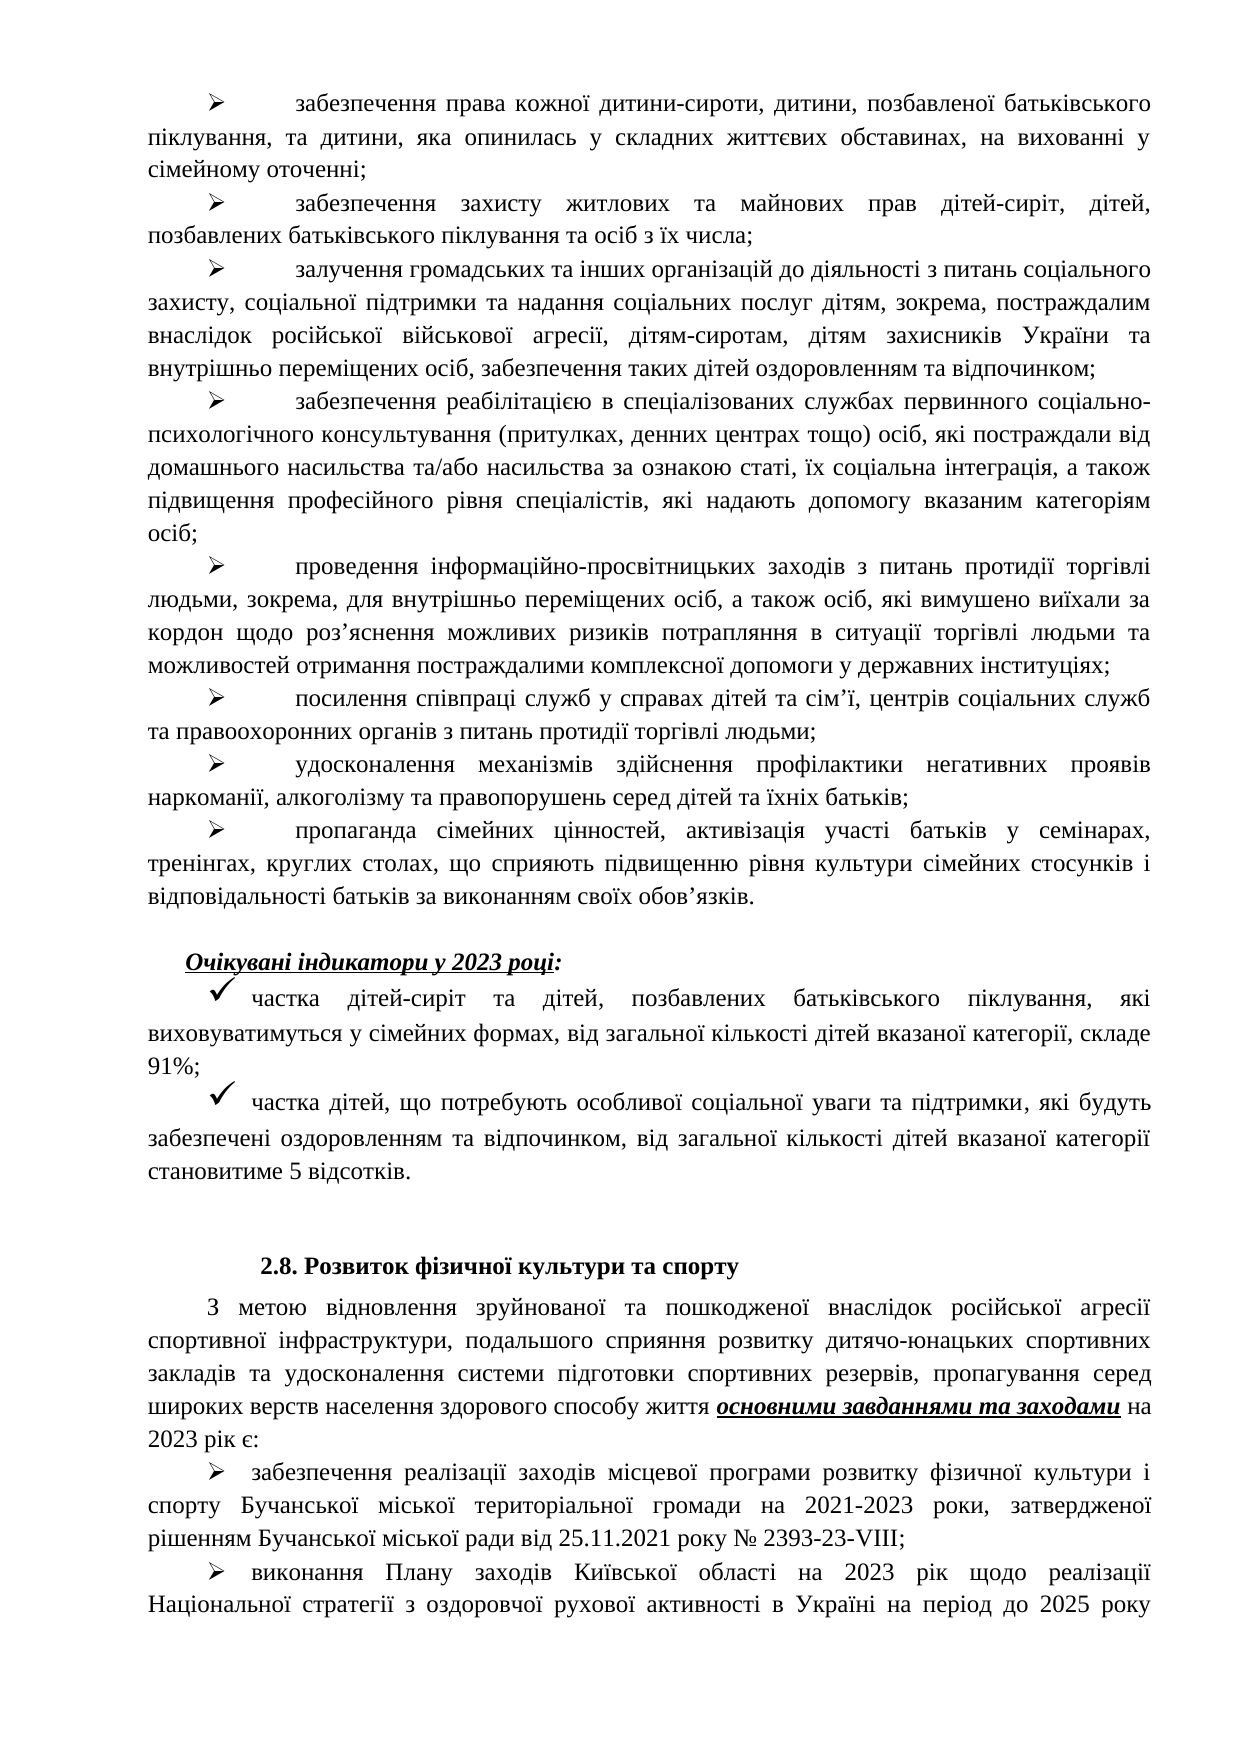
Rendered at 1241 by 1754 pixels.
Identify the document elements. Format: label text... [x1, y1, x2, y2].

list забезпечення реабілітацією в спеціалізованих службах первинного соціально-психологічного консультування (притулках, денних центрах тощо) осіб, які постраждали від домашнього насильства та/або насильства за ознакою статі, їх соціальна інтеграція, а також підвищення професійного рівня спеціалістів, які надають допомогу вказаним категоріям осіб; [148, 386, 1152, 547]
list проведення інформаційно-просвітницьких заходів з питань протидії торгівлі людьми, зокрема, для внутрішньо переміщених осіб, а також осіб, які вимушено виїхали за кордон щодо роз’яснення можливих ризиків потрапляння в ситуації торгівлі людьми та можливостей отримання постраждалими комплексної допомоги у державних інституціях; [148, 551, 1152, 679]
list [148, 1557, 1152, 1618]
list частка дітей, що потребують особливої соціальної уваги та підтримки, які будуть забезпечені оздоровленням та відпочинком, від загальної кількості дітей вказаної категорії становитиме 5 відсотків. [148, 1084, 1152, 1184]
list забезпечення реалізації заходів місцевої програми розвитку фізичної культури і спорту Бучанської міської територіальної громади на 2021-2023 роки, затвердженої рішенням Бучанської міської ради від 25.11.2021 року № 2393-23-VIII; [148, 1457, 1152, 1552]
text Очікувані індикатори у 2023 році: [185, 947, 1152, 976]
list удосконалення механізмів здійснення профілактики негативних проявів наркоманії, алкоголізму та правопорушень серед дітей та їхніх батьків; [148, 749, 1152, 811]
subtitle 2.8. Розвиток фізичної культури та спорту [260, 1251, 1152, 1280]
list посилення співпраці служб у справах дітей та сім’ї, центрів соціальних служб та правоохоронних органів з питань протидії торгівлі людьми; [148, 683, 1152, 745]
list забезпечення права кожної дитини-сироти, дитини, позбавленої батьківського піклування, та дитини, яка опинилась у складних життєвих обставинах, на вихованні у сімейному оточенні; [148, 88, 1152, 183]
list залучення громадських та інших організацій до діяльності з питань соціального захисту, соціальної підтримки та надання соціальних послуг дітям, зокрема, постраждалим внаслідок російської військової агресії, дітям-сиротам, дітям захисників України та внутрішньо переміщених осіб, забезпечення таких дітей оздоровленням та відпочинком; [148, 254, 1152, 381]
list частка дітей-сиріт та дітей, позбавлених батьківського піклування, які виховуватимуться у сімейних формах, від загальної кількості дітей вказаної категорії, складе 91%; [148, 980, 1152, 1080]
text З метою відновлення зруйнованої та пошкодженої внаслідок російської агресії спортивної інфраструктури, подальшого сприяння розвитку дитячо-юнацьких спортивних закладів та удосконалення системи підготовки спортивних резервів, пропагування серед широких верств населення здорового способу життя основними завданнями та заходами на 2023 рік є: [148, 1292, 1152, 1453]
list забезпечення захисту житлових та майнових прав дітей-сиріт, дітей, позбавлених батьківського піклування та осіб з їх числа; [148, 188, 1152, 249]
list пропаганда сімейних цінностей, активізація участі батьків у семінарах, тренінгах, круглих столах, що сприяють підвищенню рівня культури сімейних стосунків і відповідальності батьків за виконанням своїх обов’язків. [148, 815, 1152, 910]
